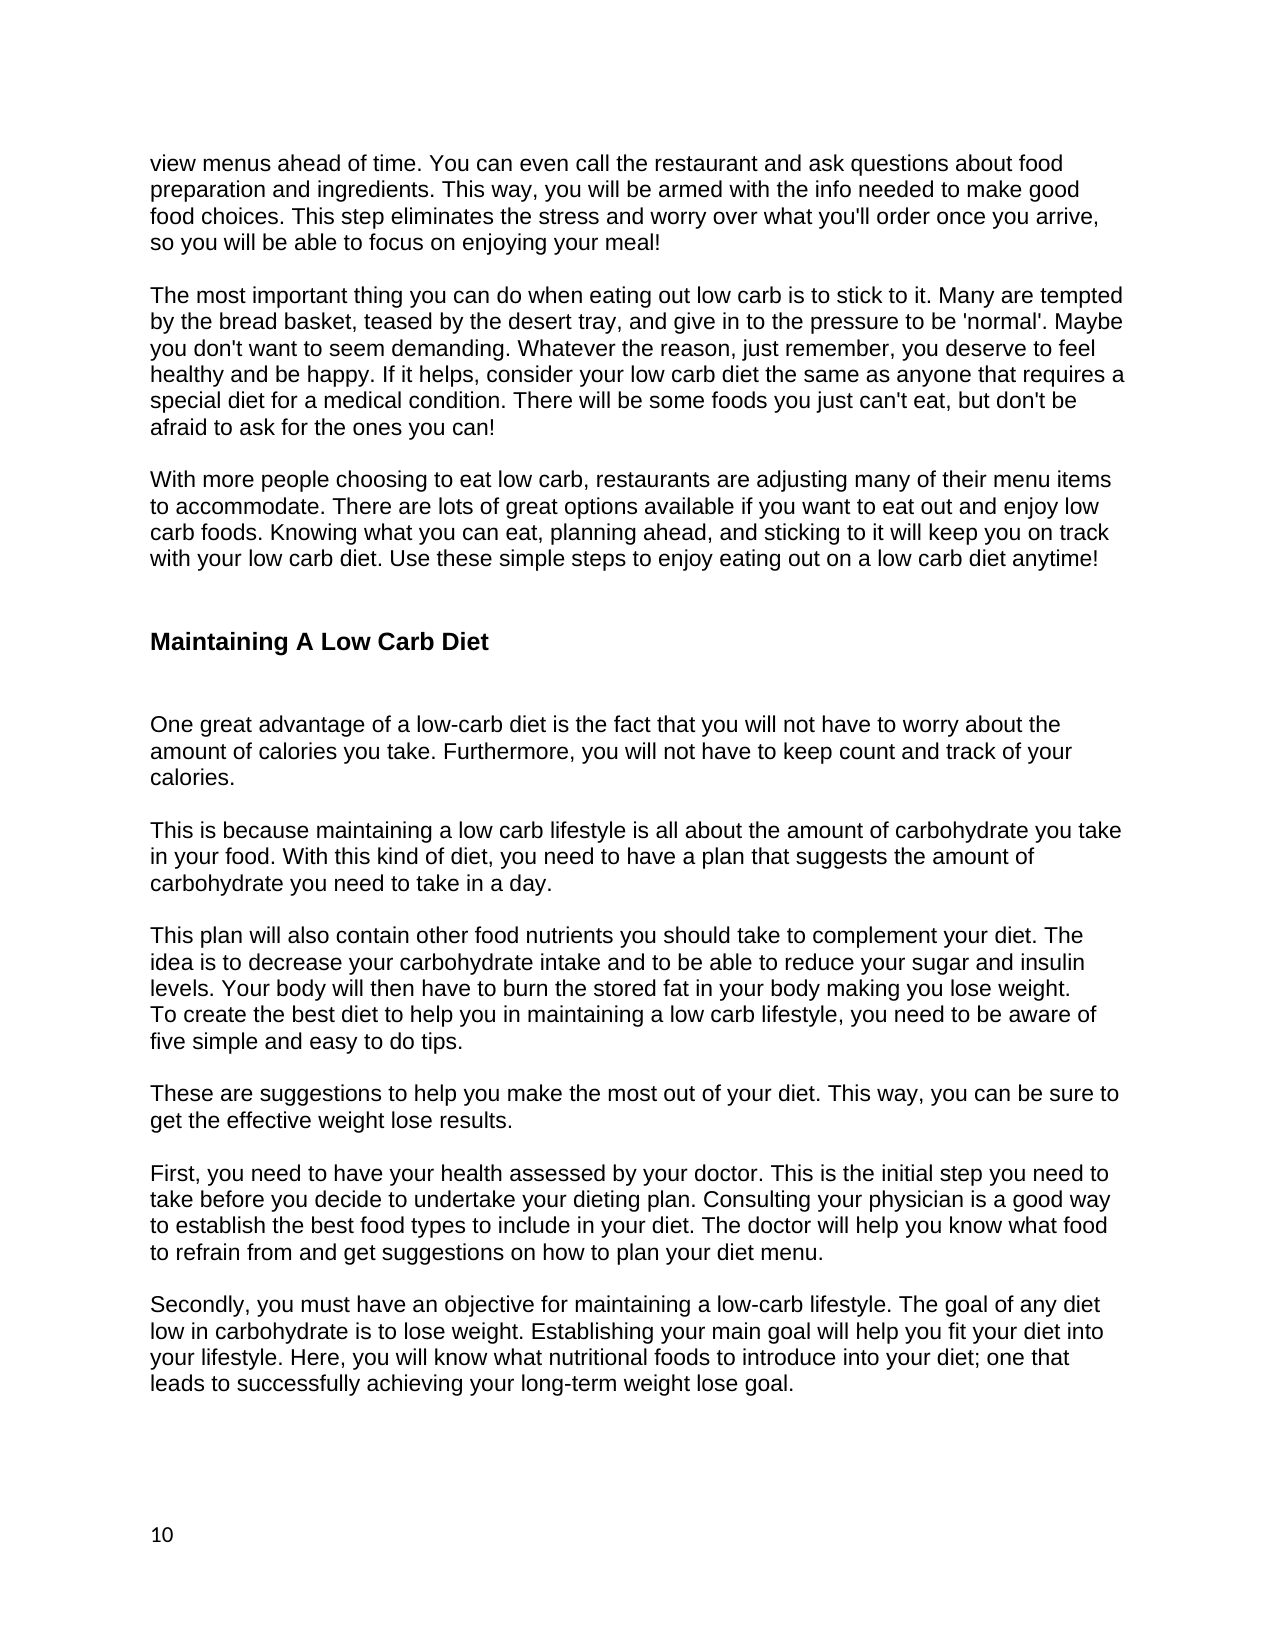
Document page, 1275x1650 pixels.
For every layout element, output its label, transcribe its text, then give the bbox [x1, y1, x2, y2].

text This plan will also contain other food nutrients you should take to complement your diet. The idea is to decrease your carbohydrate intake and to be able to reduce your sugar and insulin levels. Your body will then have to burn the stored fat in your body making you lose weight. [150, 922, 1125, 1001]
text With more people choosing to eat low carb, restaurants are adjusting many of their menu items to accommodate. There are lots of great options available if you want to eat out and enjoy low carb foods. Knowing what you can eat, planning ahead, and sticking to it will keep you on track with your low carb diet. Use these simple steps to enjoy eating out on a low carb diet anytime! [150, 466, 1125, 572]
text The most important thing you can do when eating out low carb is to stick to it. Many are tempted by the bread basket, teased by the desert tray, and give in to the pressure to be 'normal'. Maybe you don't want to seem demanding. Whatever the reason, just remember, you deserve to feel healthy and be happy. If it helps, consider your low carb diet the same as anyone that requires a special diet for a medical condition. There will be some foods you just can't eat, but don't be afraid to ask for the ones you can! [150, 282, 1125, 440]
text To create the best diet to help you in maintaining a low carb lifestyle, you need to be aware of five simple and easy to do tips. [150, 1001, 1125, 1054]
text These are suggestions to help you make the most out of your diet. This way, you can be sure to get the effective weight lose results. [150, 1080, 1125, 1133]
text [150, 150, 1125, 255]
text Secondly, you must have an objective for maintaining a low-carb lifestyle. The goal of any diet low in carbohydrate is to lose weight. Establishing your main goal will help you fit your diet into your lifestyle. Here, you will know what nutritional foods to introduce into your diet; one that leads to successfully achieving your long-term weight lose goal. [150, 1291, 1125, 1397]
text This is because maintaining a low carb lifestyle is all about the amount of carbohydrate you take in your food. With this kind of diet, you need to have a plan that suggests the amount of carbohydrate you need to take in a day. [150, 817, 1125, 896]
text One great advantage of a low-carb diet is the fact that you will not have to worry about the amount of calories you take. Furthermore, you will not have to keep count and track of your calories. [150, 711, 1125, 791]
subtitle Maintaining A Low Carb Diet [150, 627, 1125, 656]
text First, you need to have your health assessed by your doctor. This is the initial step you need to take before you decide to undertake your dieting plan. Consulting your physician is a good way to establish the best food types to include in your diet. The doctor will help you know what food to refrain from and get suggestions on how to plan your diet menu. [150, 1159, 1125, 1265]
